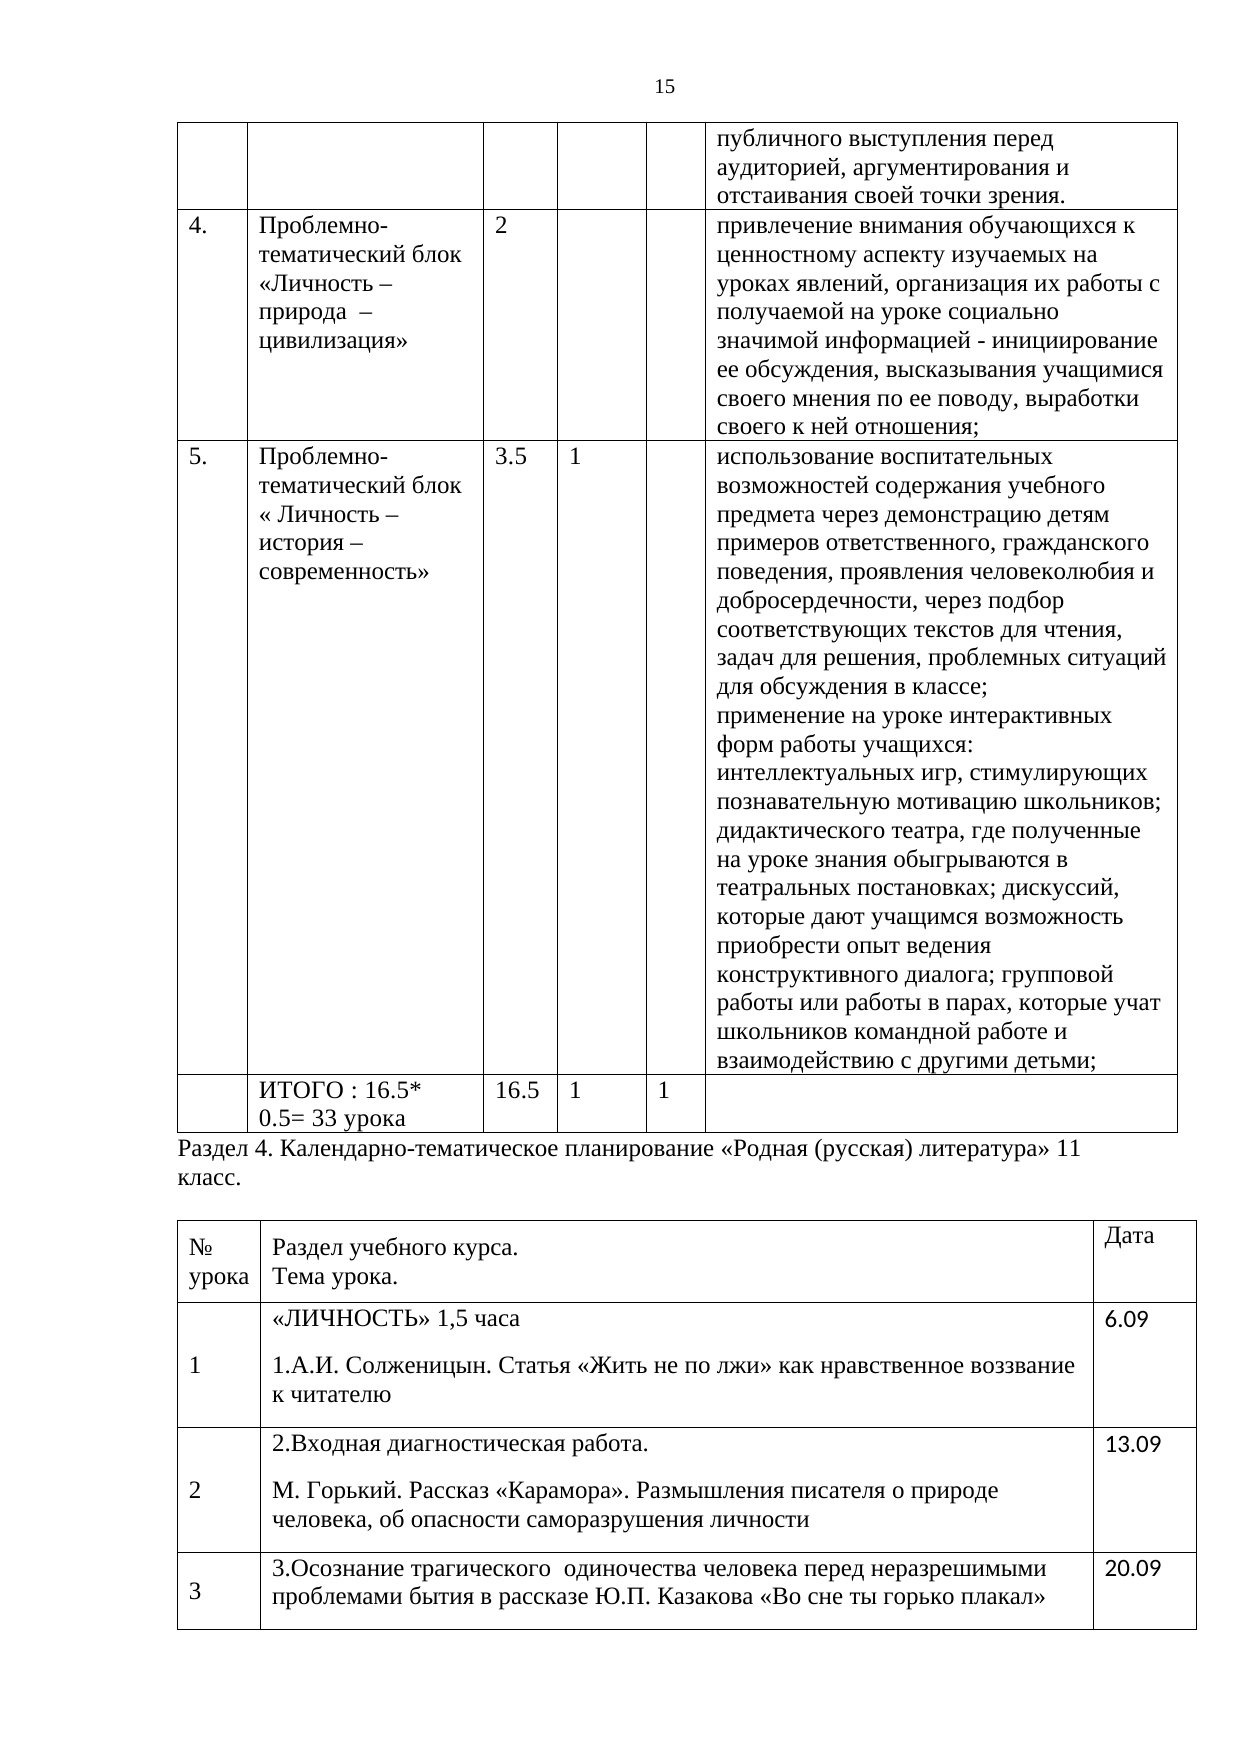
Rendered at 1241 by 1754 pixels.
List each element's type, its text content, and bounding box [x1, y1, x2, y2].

table_cell 1 [558, 1075, 646, 1132]
table_header Раздел учебного курса. Тема урока. [261, 1221, 1093, 1302]
table_cell Проблемно-тематический блок « Личность – история – современность» [248, 441, 483, 1074]
table_cell привлечение внимания обучающихся к ценностному аспекту изучаемых на уроках явлений, организация их работы с получаемой на уроке социально значимой информацией - инициирование ее обсуждения, высказывания учащимися своего мнения по ее поводу, выработки своего к ней отношения; [706, 210, 1177, 440]
table_cell 3.Осознание трагического одиночества человека перед неразрешимыми проблемами бытия в рассказе Ю.П. Казакова «Во сне ты горько плакал» [261, 1553, 1093, 1629]
table_cell 3.5 [484, 441, 557, 1074]
table_cell [558, 210, 646, 440]
text Раздел 4. Календарно-тематическое планирование «Родная (русская) литература» 11 класс. [177, 1133, 1152, 1191]
table_cell 4. [178, 210, 247, 440]
table_cell 5. [178, 441, 247, 1074]
table_cell 2 [484, 210, 557, 440]
table_cell 2 [178, 1428, 260, 1552]
table_cell 3 [178, 1553, 260, 1629]
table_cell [248, 123, 483, 209]
table_cell 20.09 [1094, 1553, 1196, 1629]
table_cell [647, 210, 705, 440]
table_cell «ЛИЧНОСТЬ» 1,5 часа 1.А.И. Солженицын. Статья «Жить не по лжи» как нравственное воззвание к читателю [261, 1303, 1093, 1427]
table_cell 1 [647, 1075, 705, 1132]
table_cell 5 [484, 123, 557, 209]
table_cell 16.5 [484, 1075, 557, 1132]
table_cell использование воспитательных возможностей содержания учебного предмета через демонстрацию детям примеров ответственного, гражданского поведения, проявления человеколюбия и добросердечности, через подбор соответствующих текстов для чтения, задач для решения, проблемных ситуаций для обсуждения в классе; применение на уроке интерактивных форм работы учащихся: интеллектуальных игр, стимулирующих познавательную мотивацию школьников; дидактического театра, где полученные на уроке знания обыгрываются в театральных постановках; дискуссий, которые дают учащимся возможность приобрести опыт ведения конструктивного диалога; групповой работы или работы в парах, которые учат школьников командной работе и взаимодействию с другими детьми; [706, 441, 1177, 1074]
table_cell ИТОГО : 16.5* 0.5= 33 урока [248, 1075, 483, 1132]
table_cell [706, 123, 1177, 209]
table_cell Проблемно-тематический блок «Личность – природа – цивилизация» [248, 210, 483, 440]
table_cell 6.09 [1094, 1303, 1196, 1427]
table_header Дата [1094, 1221, 1196, 1302]
table_cell [706, 1075, 1177, 1132]
table_cell 2.Входная диагностическая работа. М. Горький. Рассказ «Карамора». Размышления писателя о природе человека, об опасности саморазрушения личности [261, 1428, 1093, 1552]
table_cell 1 [558, 441, 646, 1074]
table_cell [647, 441, 705, 1074]
table_cell 1 [178, 1303, 260, 1427]
table_cell 13.09 [1094, 1428, 1196, 1552]
table_cell [178, 1075, 247, 1132]
table_header № урока [178, 1221, 260, 1302]
table_cell 1 [647, 123, 705, 209]
table_cell [558, 123, 646, 209]
table_cell 3. [178, 123, 247, 209]
